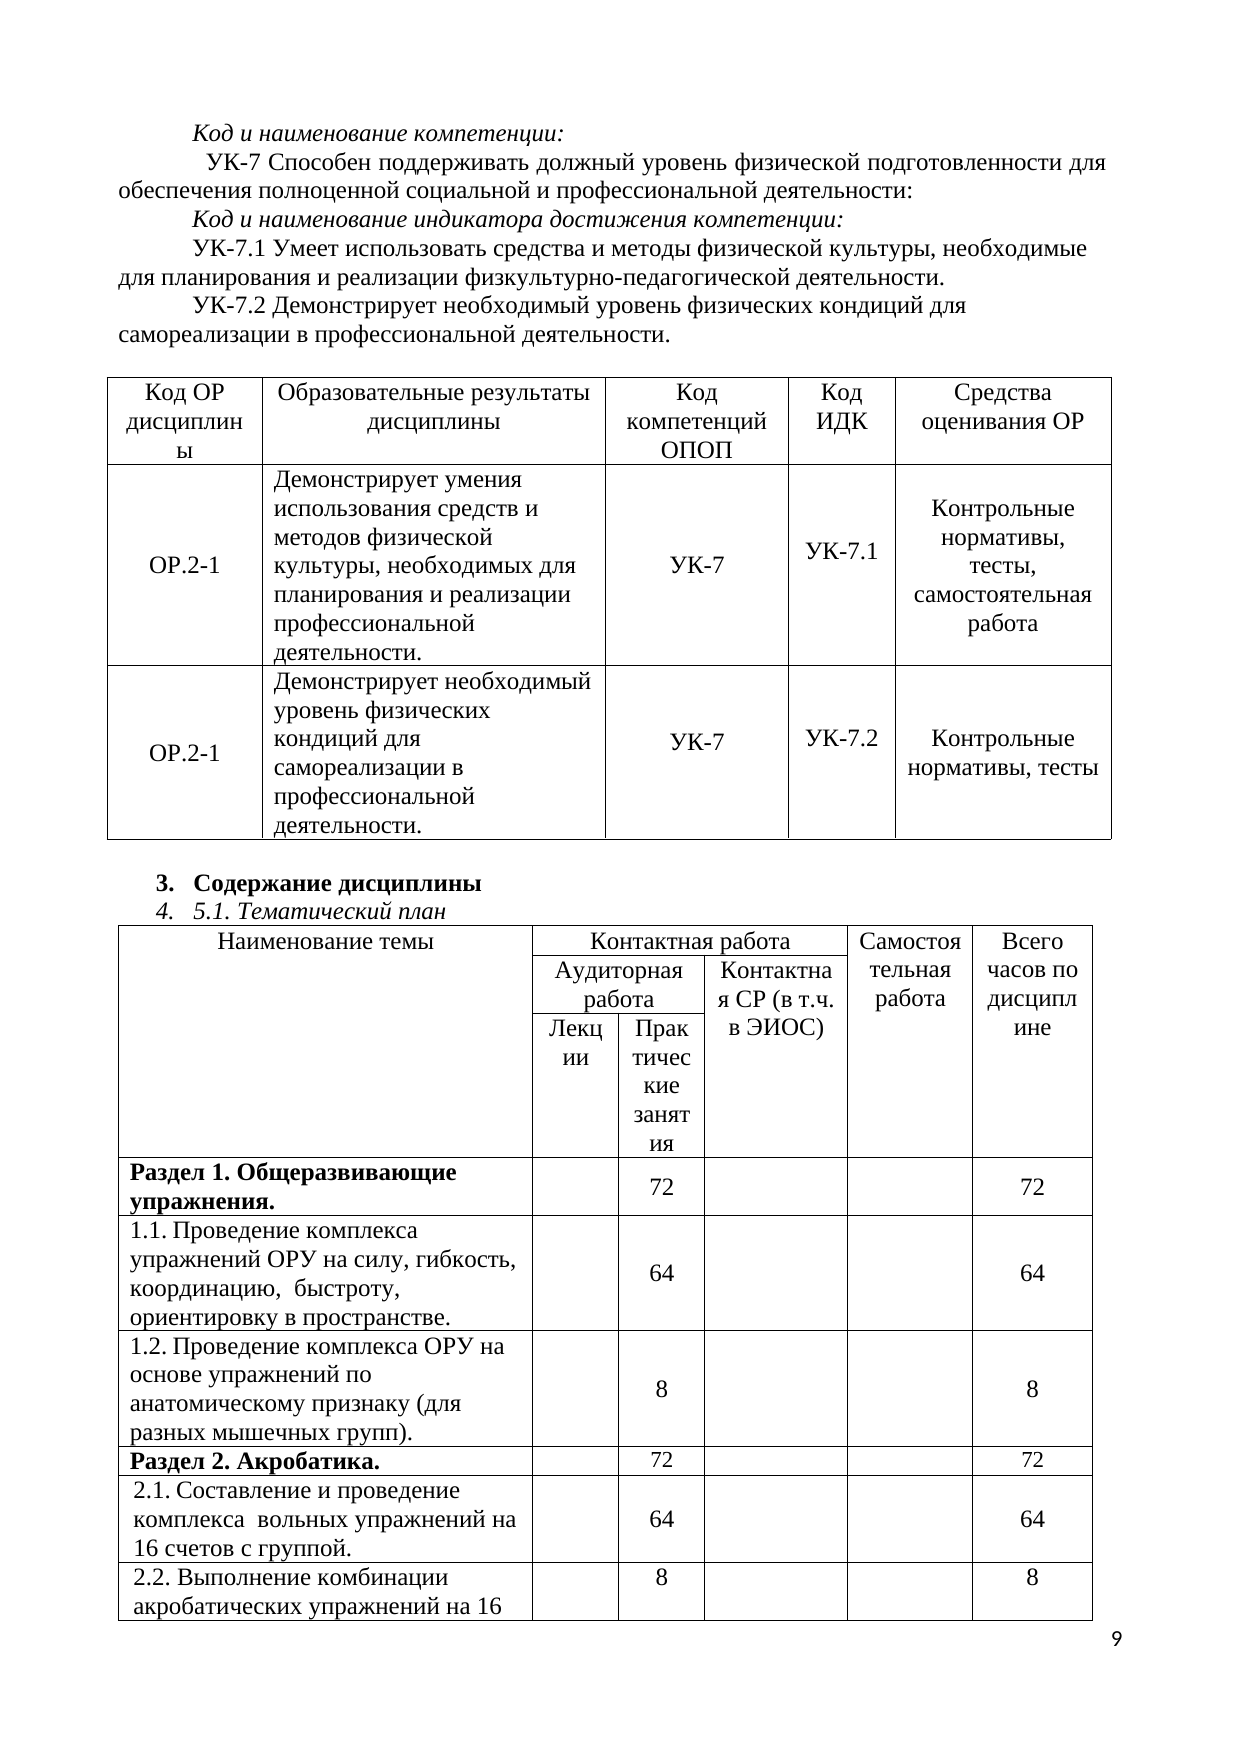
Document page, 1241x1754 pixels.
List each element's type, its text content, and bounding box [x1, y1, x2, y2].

table_header Код ИДК [789, 378, 895, 464]
table_cell Раздел 2. Акробатика. [119, 1447, 532, 1475]
table_cell [705, 1158, 847, 1215]
table_cell [705, 1476, 847, 1562]
table_cell 64 [619, 1476, 704, 1562]
table_cell Демонстрирует умения использования средств и методов физической культуры, необходимых для планирования и реализации профессиональной деятельности. [263, 465, 605, 665]
table_header Всего часов по дисциплине [973, 926, 1092, 1157]
table_cell УК-7.2 [789, 666, 895, 838]
table_cell 8 [619, 1563, 704, 1620]
table_header Средства оценивания ОР [896, 378, 1111, 464]
table_cell 72 [973, 1158, 1092, 1215]
table_cell ОР.2-1 [108, 666, 262, 838]
table_cell [848, 1563, 972, 1620]
table_cell Контрольные нормативы, тесты [896, 666, 1111, 838]
table_cell УК-7 [606, 666, 788, 838]
text УК-7.2 Демонстрирует необходимый уровень физических кондиций для самореализации в профессиональной деятельности. [118, 291, 1122, 348]
table_cell 72 [619, 1158, 704, 1215]
table_cell [848, 1476, 972, 1562]
list Содержание дисциплины [156, 868, 1122, 896]
table_cell УК-7.1 [789, 465, 895, 665]
table_header Код компетенций ОПОП [606, 378, 788, 464]
table_cell [848, 1331, 972, 1446]
table_cell Практические занятия [619, 1014, 704, 1157]
list 5.1. Тематический план [156, 896, 1122, 925]
table_cell 72 [973, 1447, 1092, 1475]
table_header Образовательные результаты дисциплины [263, 378, 605, 464]
table_header Контактная работа [533, 926, 847, 954]
table_cell УК-7 [606, 465, 788, 665]
table_cell Контрольные нормативы, тесты, самостоятельная работа [896, 465, 1111, 665]
table_cell [705, 1563, 847, 1620]
table_cell 1.2. Проведение комплекса ОРУ на основе упражнений по анатомическому признаку (для разных мышечных групп). [119, 1331, 532, 1446]
table_header Код ОР дисциплины [108, 378, 262, 464]
table_cell Раздел 1. Общеразвивающие упражнения. [119, 1158, 532, 1215]
table_cell Демонстрирует необходимый уровень физических кондиций для самореализации в профессиональной деятельности. [263, 666, 605, 838]
table_cell [705, 1216, 847, 1330]
table_cell [533, 1447, 618, 1475]
table_cell Лекции [533, 1014, 618, 1157]
table_cell [533, 1331, 618, 1446]
table_cell 1.1. Проведение комплекса упражнений ОРУ на силу, гибкость, координацию, быстроту, ориентировку в пространстве. [119, 1216, 532, 1330]
table_cell 8 [619, 1331, 704, 1446]
text Код и наименование индикатора достижения компетенции: [118, 204, 1108, 233]
table_cell 64 [973, 1216, 1092, 1330]
table_cell [705, 1447, 847, 1475]
table_cell [533, 1563, 618, 1620]
table_cell [533, 1158, 618, 1215]
table_cell [533, 1476, 618, 1562]
table_cell 64 [973, 1476, 1092, 1562]
text УК-7 Способен поддерживать должный уровень физической подготовленности для обеспечения полноценной социальной и профессиональной деятельности: [118, 147, 1108, 204]
text Код и наименование компетенции: [118, 118, 1108, 147]
text УК-7.1 Умеет использовать средства и методы физической культуры, необходимые для планирования и реализации физкультурно-педагогической деятельности. [118, 233, 1122, 291]
table_cell ОР.2-1 [108, 465, 262, 665]
table_header Наименование темы [119, 926, 532, 1157]
table_cell 2.1. Составление и проведение комплекса вольных упражнений на 16 счетов с группой. [119, 1476, 532, 1562]
table_cell 8 [973, 1563, 1092, 1620]
table_cell 72 [619, 1447, 704, 1475]
table_cell 64 [619, 1216, 704, 1330]
table_cell Аудиторная работа [533, 956, 704, 1012]
table_header Самостоятельная работа [848, 926, 972, 1157]
table_cell [705, 1331, 847, 1446]
table_cell [848, 1158, 972, 1215]
table_cell [848, 1447, 972, 1475]
table_cell Контактная СР (в т.ч. в ЭИОС) [705, 956, 847, 1157]
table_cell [119, 1563, 532, 1620]
table_cell [533, 1216, 618, 1330]
table_cell 8 [973, 1331, 1092, 1446]
table_cell [848, 1216, 972, 1330]
